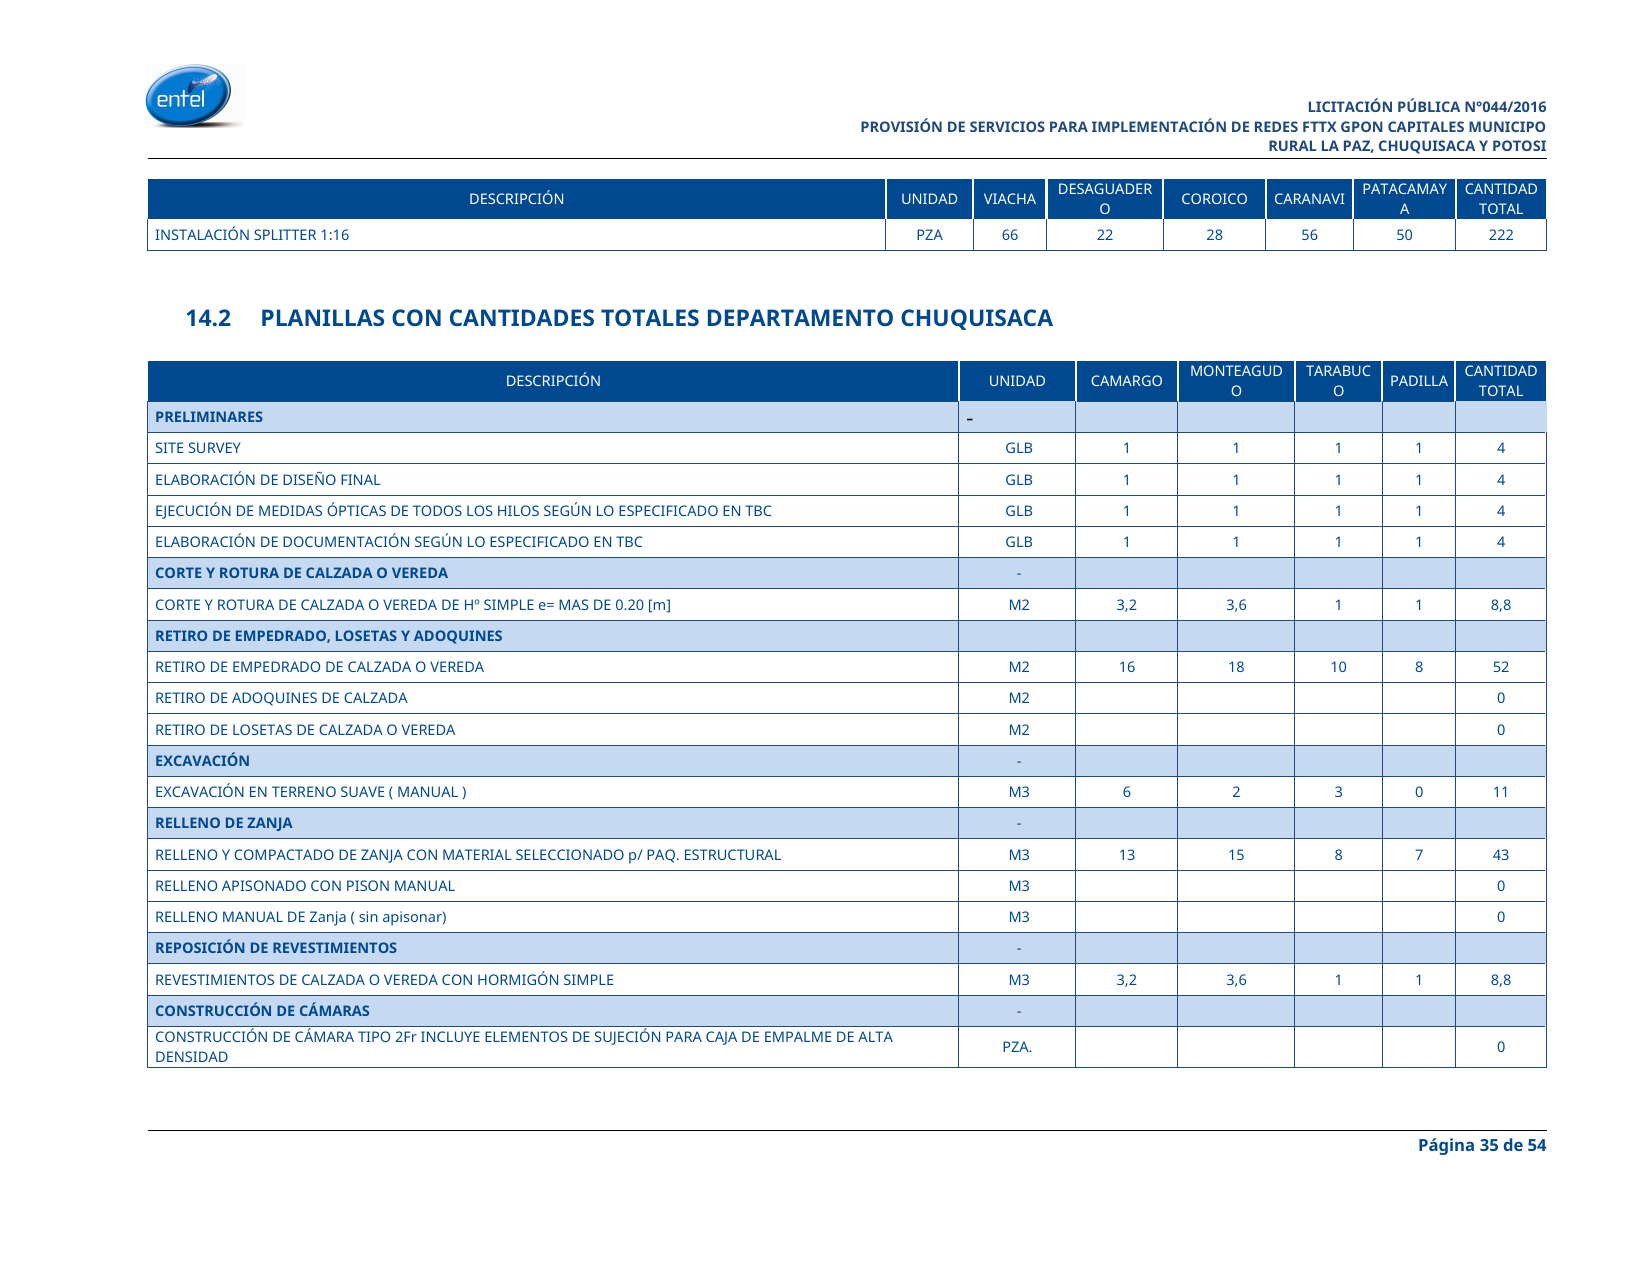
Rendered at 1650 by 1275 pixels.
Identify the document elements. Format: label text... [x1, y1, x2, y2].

table_cell 8 [1295, 839, 1382, 869]
table_header VIACHA [974, 179, 1045, 219]
table_cell - [959, 558, 1075, 588]
table_cell 10 [1295, 652, 1382, 682]
table_header CANTIDAD TOTAL [1456, 361, 1546, 401]
table_cell [1076, 683, 1177, 713]
table_cell 4 [1456, 495, 1546, 526]
table_header DESCRIPCIÓN [148, 179, 885, 219]
table_header CAMARGO [1077, 361, 1177, 401]
table_cell [1076, 996, 1177, 1026]
table_cell 2 [1178, 777, 1294, 807]
table_cell 1 [1383, 589, 1455, 619]
table_cell M3 [959, 902, 1075, 932]
table_cell 3,6 [1178, 589, 1294, 619]
table_cell [1456, 932, 1546, 963]
table_cell [1295, 558, 1382, 588]
table_cell PRELIMINARES [148, 402, 958, 432]
table_cell [1178, 714, 1294, 744]
table_cell 8,8 [1456, 588, 1546, 619]
table_header UNIDAD [960, 361, 1075, 401]
table_cell - [959, 808, 1075, 838]
table_cell [1178, 871, 1294, 901]
table_cell CORTE Y ROTURA DE CALZADA O VEREDA [148, 558, 958, 588]
table_header COROICO [1164, 179, 1265, 219]
table_cell INSTALACIÓN SPLITTER 1:16 [148, 219, 885, 250]
list PLANILLAS CON CANTIDADES TOTALES DEPARTAMENTO CHUQUISACA [185, 302, 1547, 334]
table_cell 18 [1178, 652, 1294, 682]
table_cell [1456, 807, 1546, 838]
table_cell EXCAVACIÓN EN TERRENO SUAVE ( MANUAL ) [148, 777, 958, 807]
table_cell [1456, 401, 1547, 432]
table_cell PZA. [959, 1027, 1075, 1067]
table_cell [1076, 402, 1177, 432]
table_cell [1456, 620, 1546, 651]
table_cell [1295, 996, 1382, 1026]
table_cell 0 [1456, 1026, 1546, 1067]
table_cell [1178, 933, 1294, 963]
table_cell [1178, 621, 1294, 651]
table_cell 52 [1456, 651, 1546, 682]
table_cell RELLENO DE ZANJA [148, 808, 958, 838]
table_cell 1 [1076, 496, 1177, 526]
table_cell RETIRO DE LOSETAS DE CALZADA O VEREDA [148, 714, 958, 744]
table_cell [1178, 902, 1294, 932]
table_header PADILLA [1383, 361, 1454, 401]
table_cell [1178, 808, 1294, 838]
table_cell [1383, 808, 1455, 838]
table_cell [1178, 746, 1294, 776]
table_cell 3,6 [1178, 964, 1294, 994]
table_cell 3,2 [1076, 964, 1177, 994]
table_cell [1178, 402, 1294, 432]
table_cell 1 [1383, 527, 1455, 557]
table_cell 50 [1354, 219, 1455, 250]
table_cell [1295, 714, 1382, 744]
table_cell 56 [1266, 219, 1353, 250]
table_cell 8,8 [1456, 963, 1546, 994]
table_cell CONSTRUCCIÓN DE CÁMARA TIPO 2Fr INCLUYE ELEMENTOS DE SUJECIÓN PARA CAJA DE EMPALME DE ALTA DENSIDAD [148, 1027, 958, 1067]
table_cell 0 [1456, 682, 1546, 713]
table_cell GLB [959, 433, 1075, 463]
table_cell 1 [1178, 496, 1294, 526]
table_cell [1295, 683, 1382, 713]
table_cell [1295, 746, 1382, 776]
table_cell 15 [1178, 839, 1294, 869]
table_cell 6 [1076, 777, 1177, 807]
table_cell [959, 621, 1075, 651]
table_cell 1 [1383, 496, 1455, 526]
table_header CANTIDAD TOTAL [1457, 179, 1546, 219]
table_cell 4 [1456, 432, 1546, 463]
table_cell [1295, 621, 1382, 651]
table_cell [1076, 902, 1177, 932]
table_cell [1383, 746, 1455, 776]
table_cell [1295, 902, 1382, 932]
table_cell ELABORACIÓN DE DOCUMENTACIÓN SEGÚN LO ESPECIFICADO EN TBC [148, 527, 958, 557]
table_header PATACAMAYA [1354, 179, 1455, 219]
table_cell 1 [1295, 589, 1382, 619]
table_cell 1 [1076, 433, 1177, 463]
table_cell M3 [959, 871, 1075, 901]
table_cell M3 [959, 839, 1075, 869]
table_cell [1295, 933, 1382, 963]
table_cell [1383, 683, 1455, 713]
table_cell [1076, 714, 1177, 744]
table_cell M2 [959, 589, 1075, 619]
table_cell [1076, 746, 1177, 776]
table_cell REPOSICIÓN DE REVESTIMIENTOS [148, 933, 958, 963]
table_cell [1456, 557, 1546, 588]
table_cell [1383, 1027, 1455, 1067]
table_header CARANAVI [1267, 179, 1352, 219]
table_cell 1 [1178, 464, 1294, 494]
table_cell 28 [1164, 219, 1265, 250]
table_cell 1 [1383, 433, 1455, 463]
table_cell [1295, 402, 1382, 432]
table_cell RELLENO Y COMPACTADO DE ZANJA CON MATERIAL SELECCIONADO p/ PAQ. ESTRUCTURAL [148, 839, 958, 869]
table_cell [1383, 996, 1455, 1026]
picture [145, 63, 244, 128]
table_cell 11 [1456, 776, 1546, 807]
table_cell EJECUCIÓN DE MEDIDAS ÓPTICAS DE TODOS LOS HILOS SEGÚN LO ESPECIFICADO EN TBC [148, 496, 958, 526]
table_cell - [959, 996, 1075, 1026]
table_cell CONSTRUCCIÓN DE CÁMARAS [148, 996, 958, 1026]
table_cell 1 [1295, 964, 1382, 994]
table_cell 1 [1178, 433, 1294, 463]
table_cell RETIRO DE EMPEDRADO, LOSETAS Y ADOQUINES [148, 621, 958, 651]
table_cell [1383, 402, 1455, 432]
table_cell REVESTIMIENTOS DE CALZADA O VEREDA CON HORMIGÓN SIMPLE [148, 964, 958, 994]
table_cell CORTE Y ROTURA DE CALZADA O VEREDA DE Hº SIMPLE e= MAS DE 0.20 [m] [148, 589, 958, 619]
table_cell - [959, 401, 1075, 432]
table_cell [1383, 714, 1455, 744]
table_cell [1076, 1027, 1177, 1067]
table_cell 8 [1383, 652, 1455, 682]
table_cell [1295, 871, 1382, 901]
table_cell M3 [959, 964, 1075, 994]
table_cell 43 [1456, 838, 1546, 869]
table_cell [1076, 933, 1177, 963]
table_cell 7 [1383, 839, 1455, 869]
table_cell [1178, 996, 1294, 1026]
table_cell RELLENO APISONADO CON PISON MANUAL [148, 871, 958, 901]
table_cell [1076, 871, 1177, 901]
table_header MONTEAGUDO [1179, 361, 1294, 401]
table_cell 4 [1456, 526, 1546, 557]
table_cell RELLENO MANUAL DE Zanja ( sin apisonar) [148, 902, 958, 932]
table_cell SITE SURVEY [148, 433, 958, 463]
table_cell 0 [1456, 870, 1546, 901]
table_cell [1178, 1027, 1294, 1067]
table_cell EXCAVACIÓN [148, 746, 958, 776]
table_cell [1383, 558, 1455, 588]
table_cell [1383, 933, 1455, 963]
table_cell [1076, 621, 1177, 651]
table_cell 0 [1456, 901, 1546, 932]
table_header DESAGUADERO [1048, 179, 1162, 219]
table_cell [1295, 808, 1382, 838]
table_cell 1 [1076, 464, 1177, 494]
table_cell 1 [1295, 464, 1382, 494]
table_header DESCRIPCIÓN [148, 361, 958, 401]
table_cell 3 [1295, 777, 1382, 807]
table_cell GLB [959, 464, 1075, 494]
table_cell 1 [1295, 433, 1382, 463]
table_cell ELABORACIÓN DE DISEÑO FINAL [148, 464, 958, 494]
table_cell [1076, 808, 1177, 838]
table_cell [1178, 683, 1294, 713]
table_cell 1 [1383, 464, 1455, 494]
table_cell 4 [1456, 463, 1546, 494]
table_cell 66 [974, 219, 1046, 250]
table_header UNIDAD [887, 179, 972, 219]
table_cell 0 [1383, 777, 1455, 807]
table_cell M2 [959, 652, 1075, 682]
table_cell [1076, 558, 1177, 588]
table_cell - [959, 933, 1075, 963]
table_cell 1 [1178, 527, 1294, 557]
table_cell 16 [1076, 652, 1177, 682]
table_cell RETIRO DE EMPEDRADO DE CALZADA O VEREDA [148, 652, 958, 682]
table_cell 22 [1047, 219, 1163, 250]
table_cell [1178, 558, 1294, 588]
table_cell M2 [959, 683, 1075, 713]
table_cell [1456, 745, 1546, 776]
table_cell [1383, 621, 1455, 651]
table_cell 13 [1076, 839, 1177, 869]
table_cell 3,2 [1076, 589, 1177, 619]
table_cell [1295, 1027, 1382, 1067]
table_cell 1 [1295, 527, 1382, 557]
table_cell M2 [959, 714, 1075, 744]
table_cell [1383, 902, 1455, 932]
table_cell - [959, 746, 1075, 776]
table_cell RETIRO DE ADOQUINES DE CALZADA [148, 683, 958, 713]
table_cell [1456, 995, 1546, 1026]
table_cell GLB [959, 527, 1075, 557]
table_cell 1 [1295, 496, 1382, 526]
table_cell PZA [886, 219, 973, 250]
table_cell GLB [959, 496, 1075, 526]
table_cell 0 [1456, 713, 1546, 744]
table_header TARABUCO [1296, 361, 1381, 401]
table_cell [1383, 871, 1455, 901]
table_cell 1 [1383, 964, 1455, 994]
table_cell 1 [1076, 527, 1177, 557]
table_cell 222 [1456, 219, 1546, 250]
table_cell M3 [959, 777, 1075, 807]
